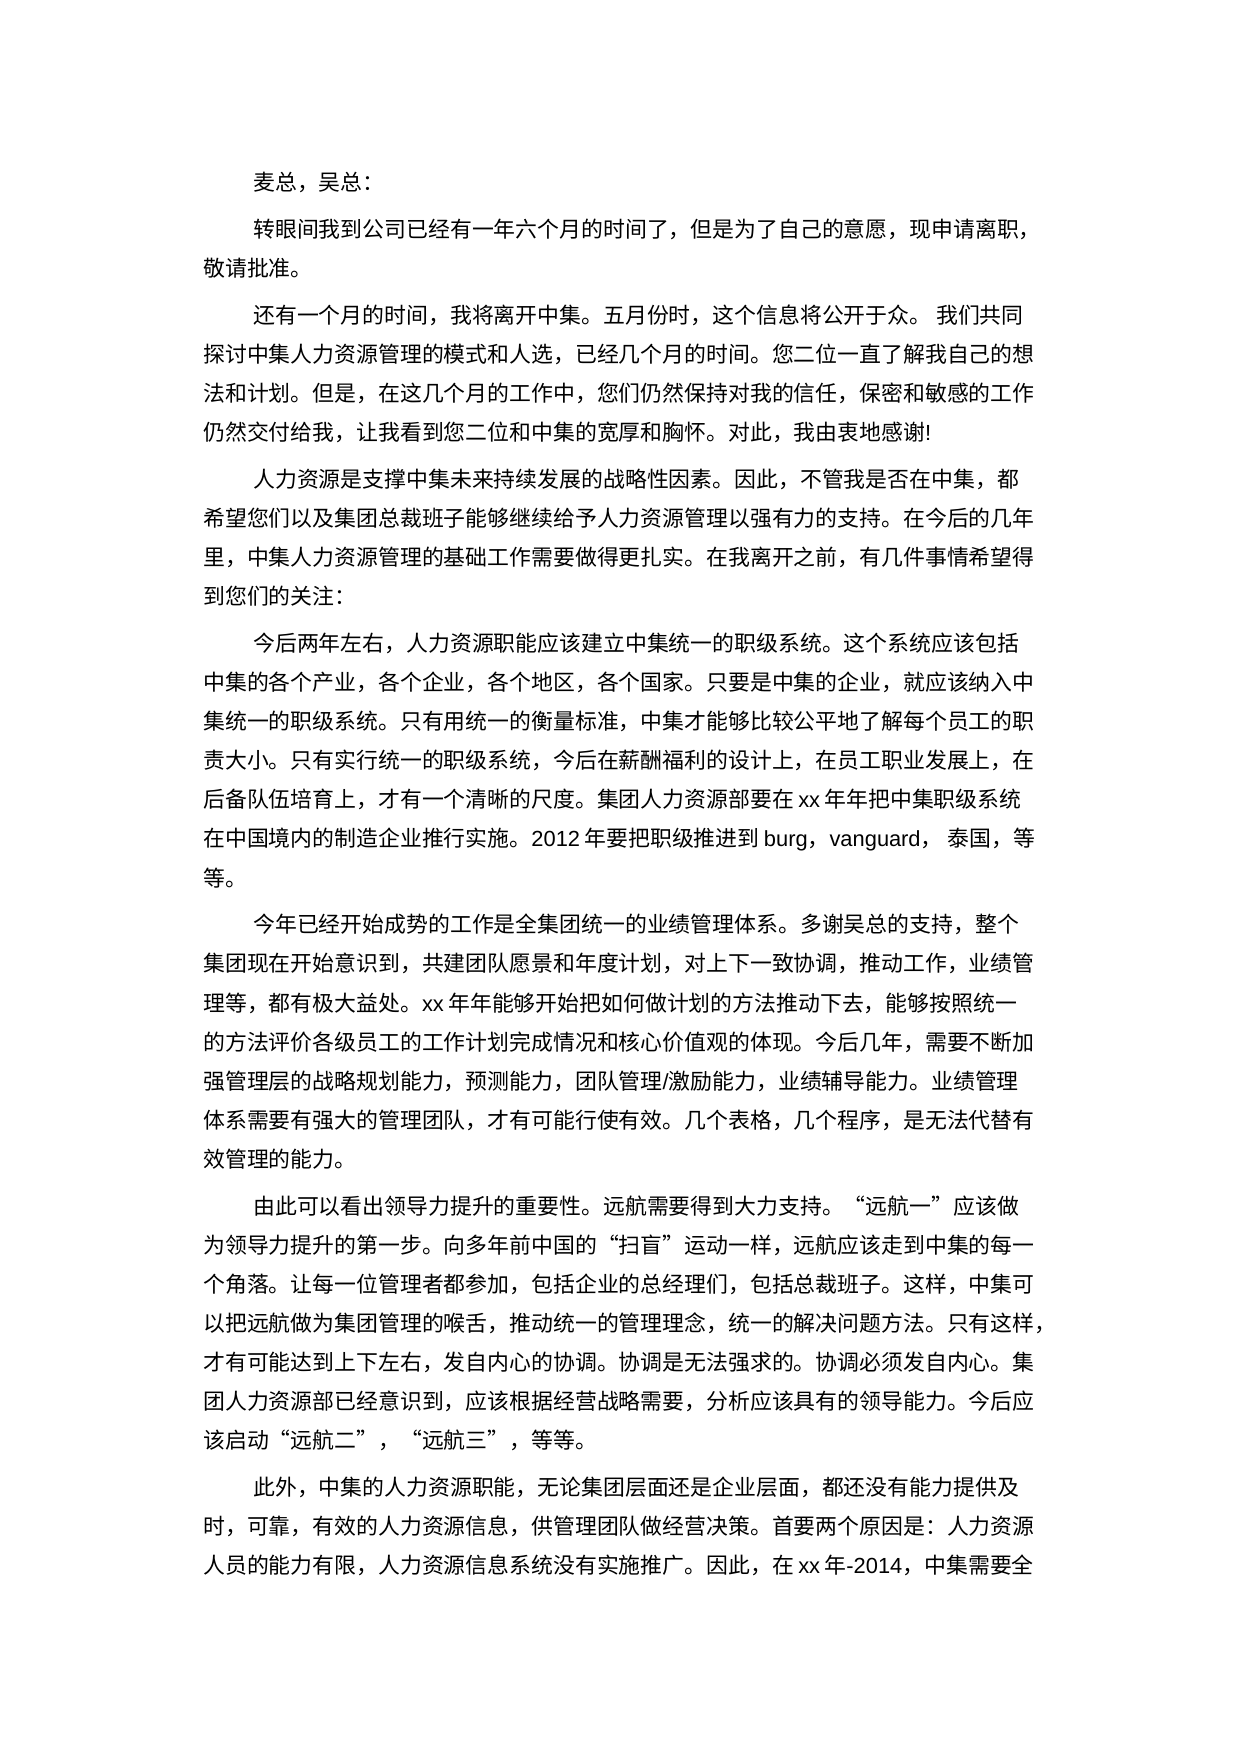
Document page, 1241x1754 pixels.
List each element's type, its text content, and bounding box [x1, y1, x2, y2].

text 麦总，吴总： [203, 158, 1037, 197]
text 今后两年左右，人力资源职能应该建立中集统一的职级系统。这个系统应该包括中集的各个产业，各个企业，各个地区，各个国家。只要是中集的企业，就应该纳入中集统一的职级系统。只有用统一的衡量标准，中集才能够比较公平地了解每个员工的职责大小。只有实行统一的职级系统，今后在薪酬福利的设计上，在员工职业发展上，在后备队伍培育上，才有一个清晰的尺度。集团人力资源部要在xx年年把中集职级系统在中国境内的制造企业推行实施。2012年要把职级推进到burg，vanguard， 泰国，等等。 [203, 619, 1037, 892]
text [203, 1462, 1037, 1580]
text 由此可以看出领导力提升的重要性。远航需要得到大力支持。“远航一”应该做为领导力提升的第一步。向多年前中国的“扫盲”运动一样，远航应该走到中集的每一个角落。让每一位管理者都参加，包括企业的总经理们，包括总裁班子。这样，中集可以把远航做为集团管理的喉舌，推动统一的管理理念，统一的解决问题方法。只有这样，才有可能达到上下左右，发自内心的协调。协调是无法强求的。协调必须发自内心。集团人力资源部已经意识到，应该根据经营战略需要，分析应该具有的领导能力。今后应该启动“远航二”，“远航三”，等等。 [203, 1181, 1037, 1455]
text 人力资源是支撑中集未来持续发展的战略性因素。因此，不管我是否在中集，都希望您们以及集团总裁班子能够继续给予人力资源管理以强有力的支持。在今后的几年里，中集人力资源管理的基础工作需要做得更扎实。在我离开之前，有几件事情希望得到您们的关注： [203, 455, 1037, 611]
text 转眼间我到公司已经有一年六个月的时间了，但是为了自己的意愿，现申请离职，敬请批准。 [203, 205, 1037, 283]
text 今年已经开始成势的工作是全集团统一的业绩管理体系。多谢吴总的支持，整个集团现在开始意识到，共建团队愿景和年度计划，对上下一致协调，推动工作，业绩管理等，都有极大益处。xx年年能够开始把如何做计划的方法推动下去，能够按照统一的方法评价各级员工的工作计划完成情况和核心价值观的体现。今后几年，需要不断加强管理层的战略规划能力，预测能力，团队管理/激励能力，业绩辅导能力。业绩管理体系需要有强大的管理团队，才有可能行使有效。几个表格，几个程序，是无法代替有效管理的能力。 [203, 900, 1037, 1173]
text 还有一个月的时间，我将离开中集。五月份时，这个信息将公开于众。 我们共同探讨中集人力资源管理的模式和人选，已经几个月的时间。您二位一直了解我自己的想法和计划。但是，在这几个月的工作中，您们仍然保持对我的信任，保密和敏感的工作仍然交付给我，让我看到您二位和中集的宽厚和胸怀。对此，我由衷地感谢! [203, 291, 1037, 447]
